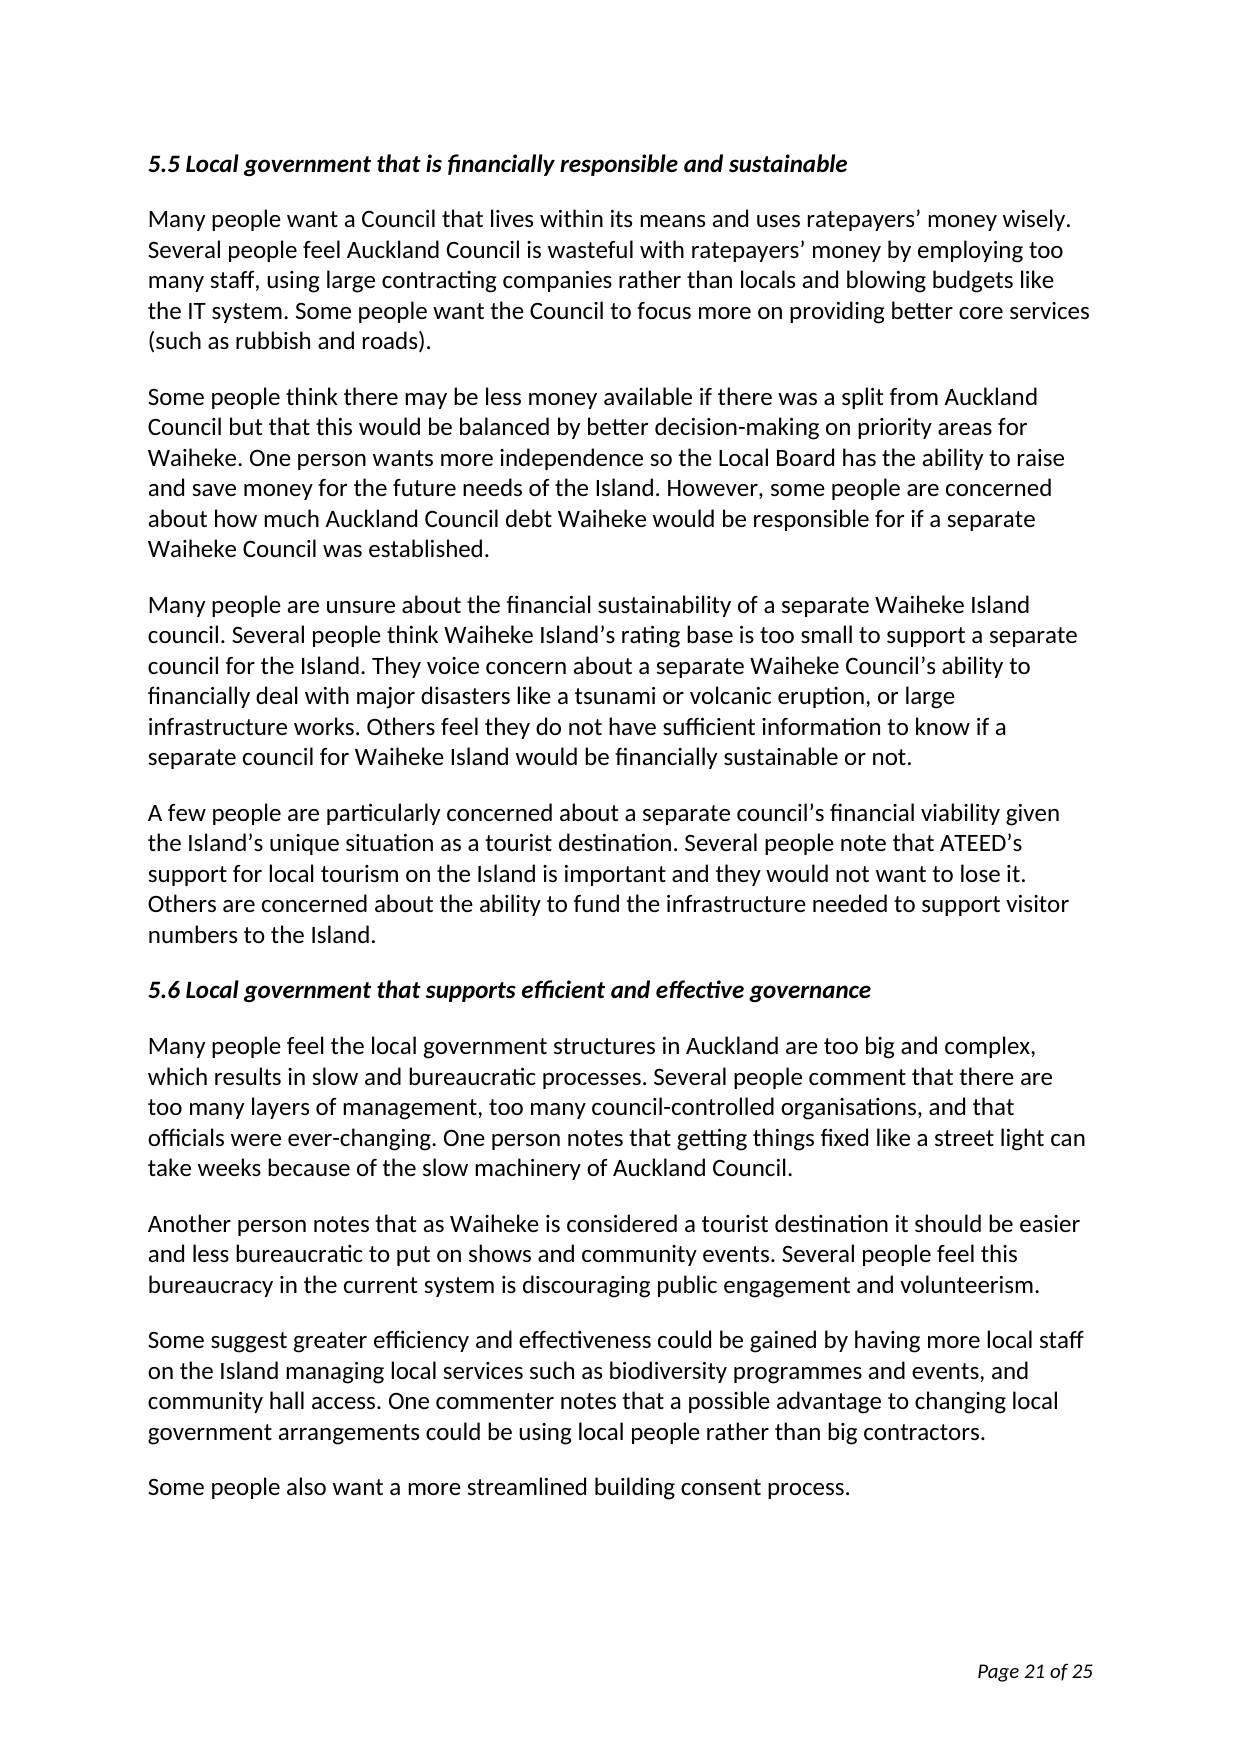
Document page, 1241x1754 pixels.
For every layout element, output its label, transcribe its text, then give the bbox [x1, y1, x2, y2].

text Some people think there may be less money available if there was a split from Auckland Council but that this would be balanced by better decision-making on priority areas for Waiheke. One person wants more independence so the Local Board has the ability to raise and save money for the future needs of the Island. However, some people are concerned about how much Auckland Council debt Waiheke would be responsible for if a separate Waiheke Council was established. [148, 381, 1092, 564]
text Many people want a Council that lives within its means and uses ratepayers’ money wisely. Several people feel Auckland Council is wasteful with ratepayers’ money by employing too many staff, using large contracting companies rather than locals and blowing budgets like the IT system. Some people want the Council to focus more on providing better core services (such as rubbish and roads). [148, 203, 1092, 356]
text Many people feel the local government structures in Auckland are too big and complex, which results in slow and bureaucratic processes. Several people comment that there are too many layers of management, too many council-controlled organisations, and that officials were ever-changing. One person notes that getting things fixed like a street light can take weeks because of the slow machinery of Auckland Council. [148, 1030, 1092, 1183]
text Another person notes that as Waiheke is considered a tourist destination it should be easier and less bureaucratic to put on shows and community events. Several people feel this bureaucracy in the current system is discouraging public engagement and volunteerism. [148, 1208, 1092, 1299]
text Some people also want a more streamlined building consent process. [148, 1471, 1092, 1502]
text 5.5 Local government that is financially responsible and sustainable [148, 148, 1092, 178]
text Many people are unsure about the financial sustainability of a separate Waiheke Island council. Several people think Waiheke Island’s rating base is too small to support a separate council for the Island. They voice concern about a separate Waiheke Council’s ability to financially deal with major disasters like a tsunami or volcanic eruption, or large infrastructure works. Others feel they do not have sufficient information to know if a separate council for Waiheke Island would be financially sustainable or not. [148, 589, 1092, 772]
text 5.6 Local government that supports efficient and effective governance [148, 975, 1092, 1005]
text Some suggest greater efficiency and effectiveness could be gained by having more local staff on the Island managing local services such as biodiversity programmes and events, and community hall access. One commenter notes that a possible advantage to changing local government arrangements could be using local people rather than big contractors. [148, 1324, 1092, 1446]
text A few people are particularly concerned about a separate council’s financial viability given the Island’s unique situation as a tourist destination. Several people note that ATEED’s support for local tourism on the Island is important and they would not want to lose it. Others are concerned about the ability to fund the infrastructure needed to support visitor numbers to the Island. [148, 797, 1092, 950]
